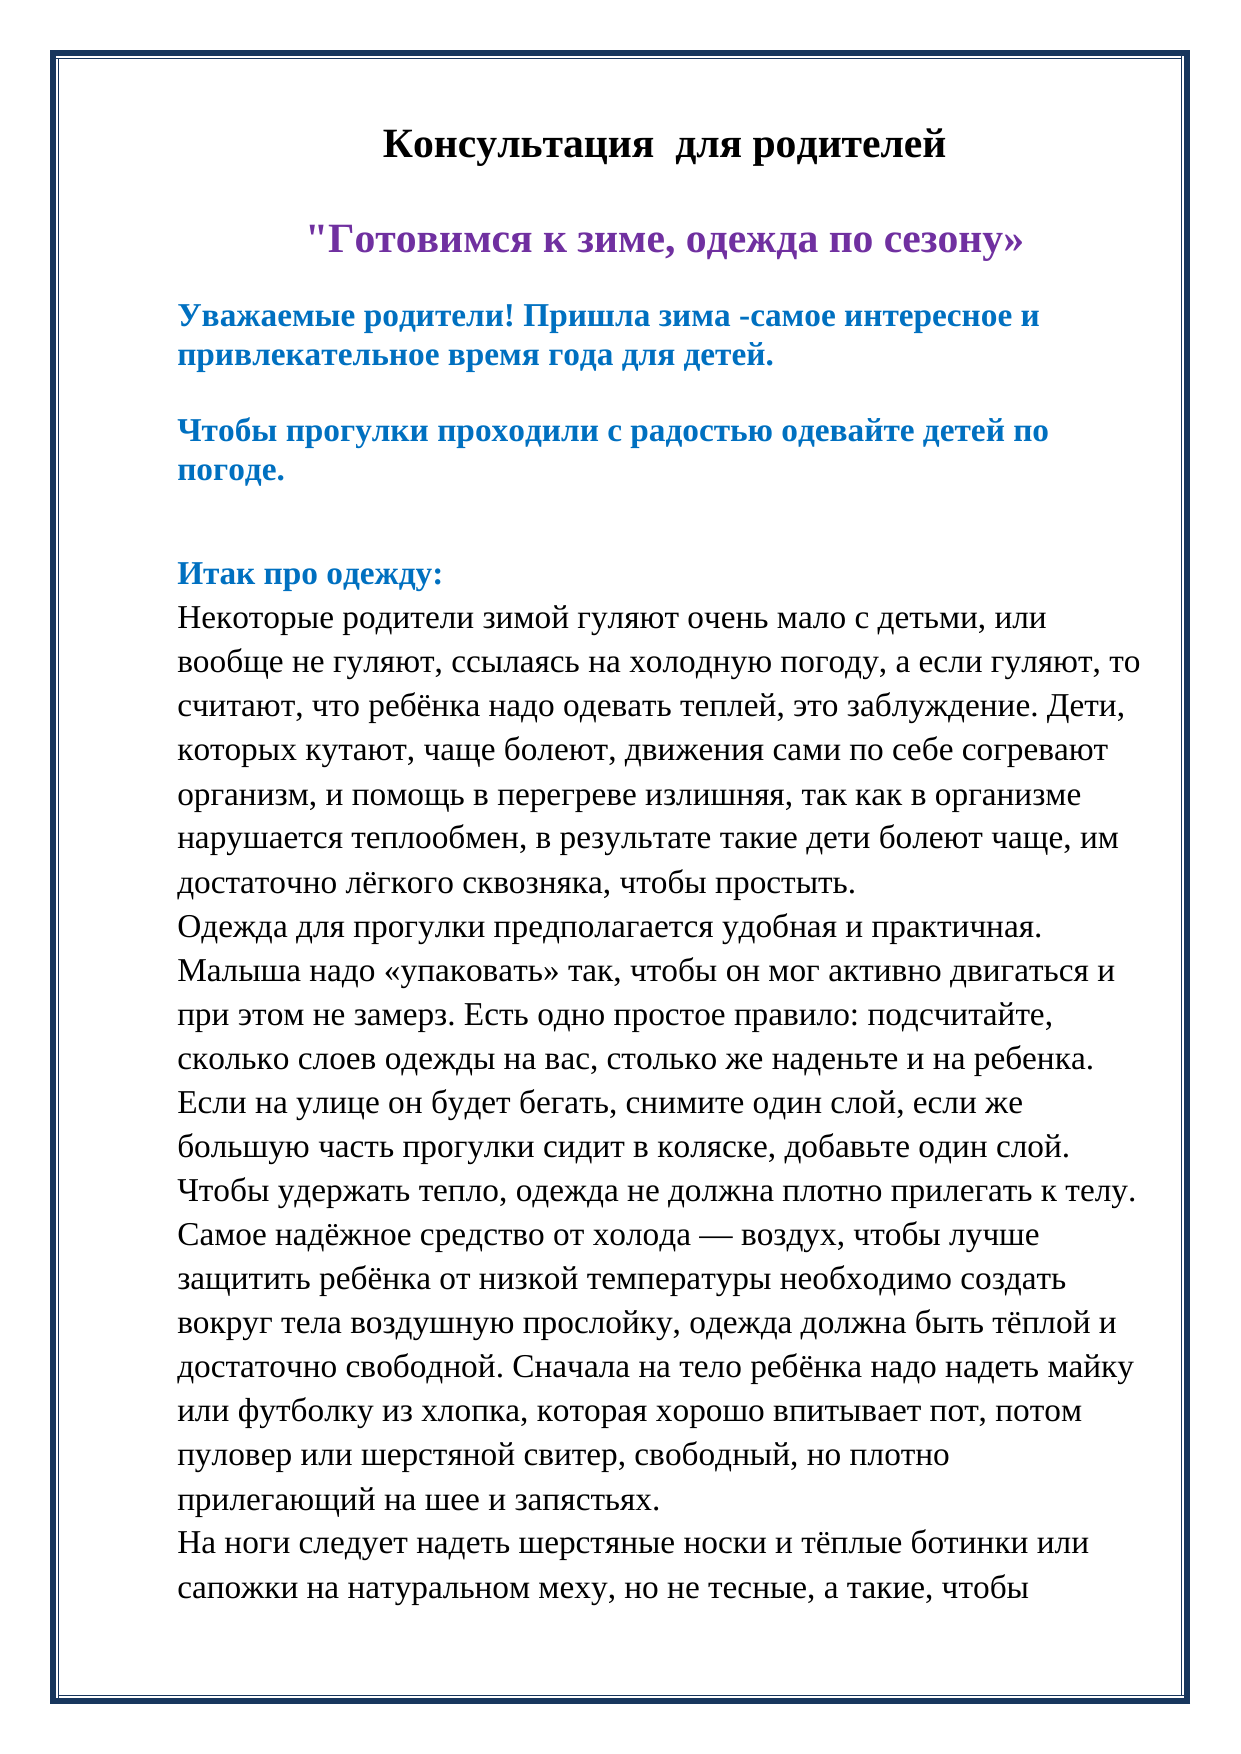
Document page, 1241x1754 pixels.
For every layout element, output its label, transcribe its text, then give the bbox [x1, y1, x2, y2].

text Уважаемые родители! Пришла зима -самое интересное и привлекательное время года для детей. [177, 295, 1152, 372]
text Чтобы прогулки проходили с радостью одевайте детей по погоде. [177, 410, 1152, 487]
text Консультация для родителей [177, 118, 1152, 166]
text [177, 553, 1152, 1605]
text "Готовимся к зиме, одежда по сезону» [177, 214, 1152, 262]
